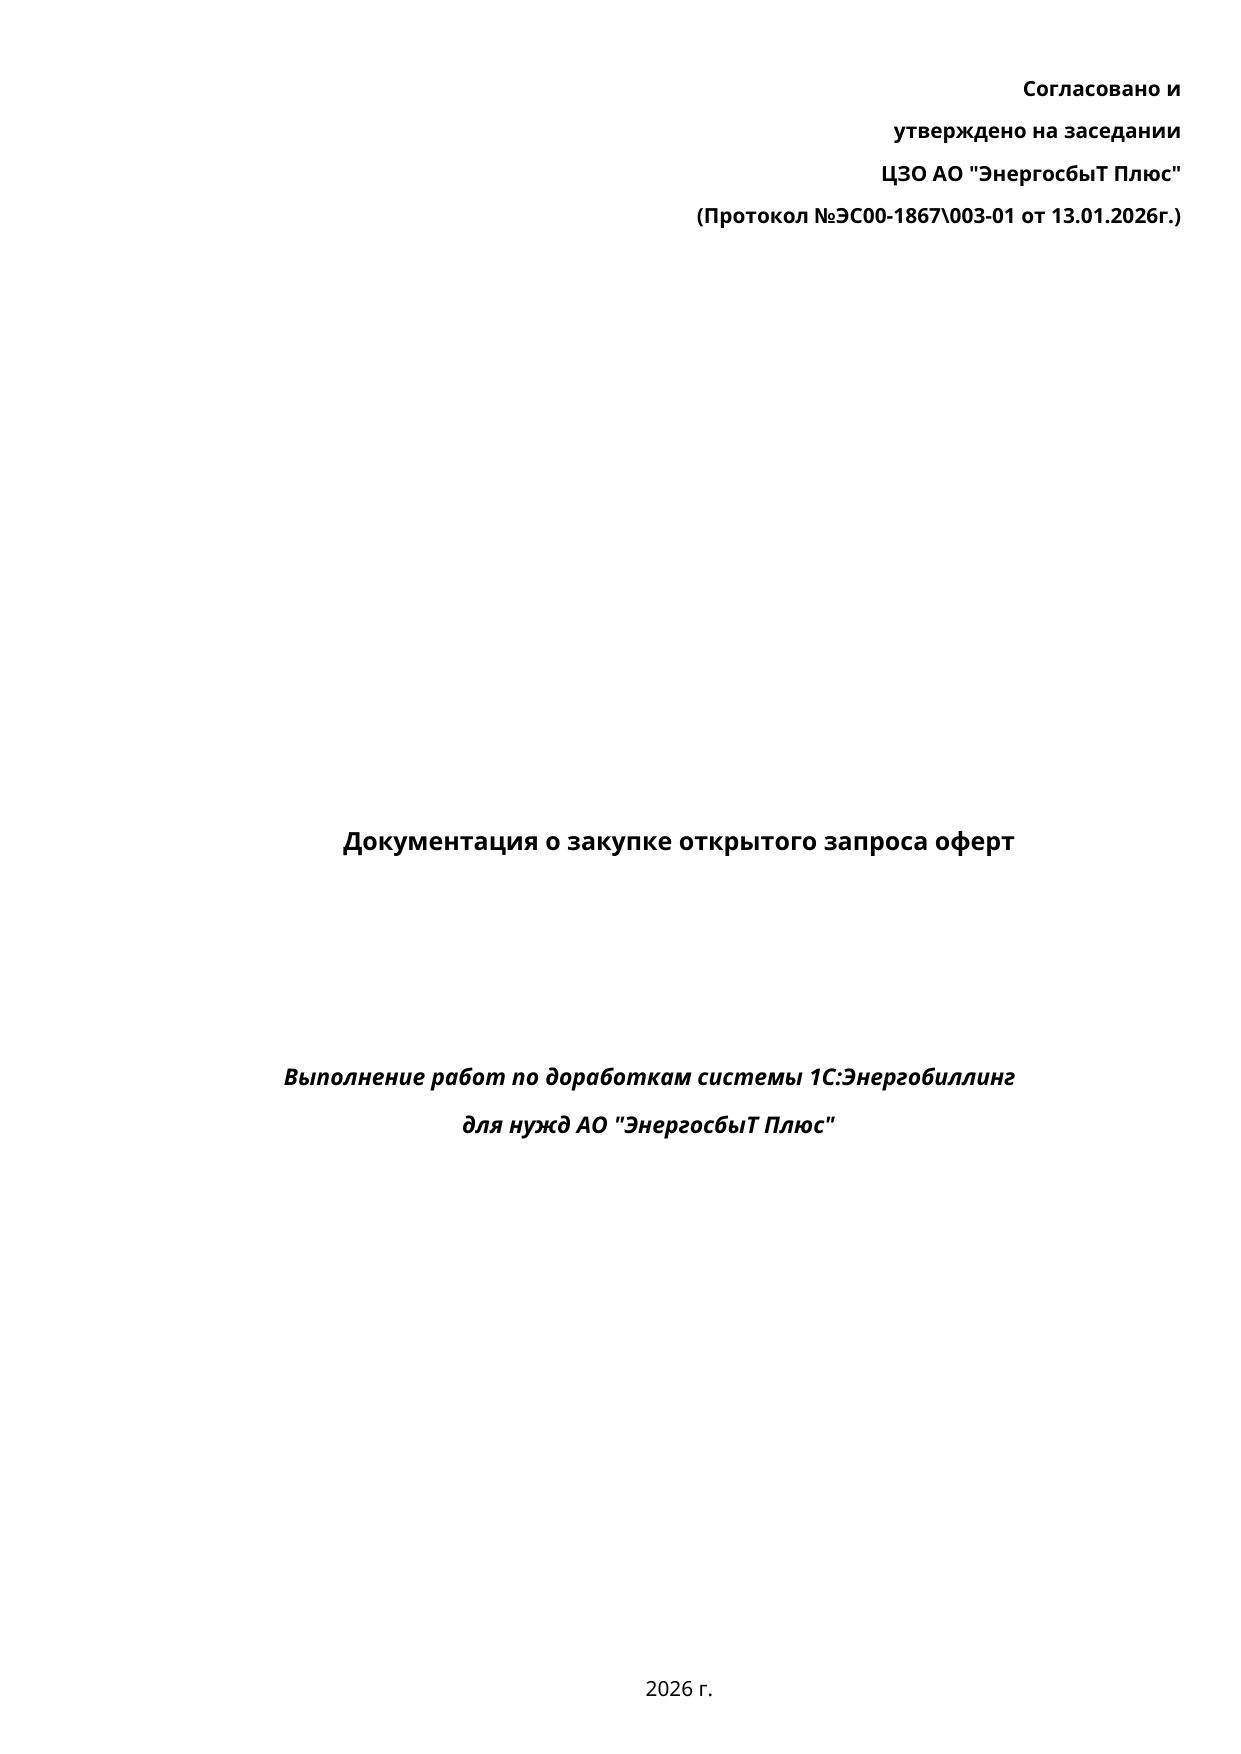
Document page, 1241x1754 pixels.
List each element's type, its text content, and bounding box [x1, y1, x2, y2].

text для нужд АО "ЭнергосбыТ Плюс" [118, 1109, 1181, 1140]
text Документация о закупке открытого запроса оферт [118, 823, 1181, 857]
text утверждено на заседании [474, 116, 1181, 145]
text ЦЗО АО "ЭнергосбыТ Плюс" [474, 159, 1181, 187]
text Выполнение работ по доработкам системы 1С:Энергобиллинг [118, 1061, 1181, 1092]
text (Протокол №ЭС00-1867\003-01 от 13.01.2026г.) [474, 202, 1181, 230]
text Согласовано и [474, 74, 1181, 102]
text 2026 г. [118, 1674, 1181, 1702]
